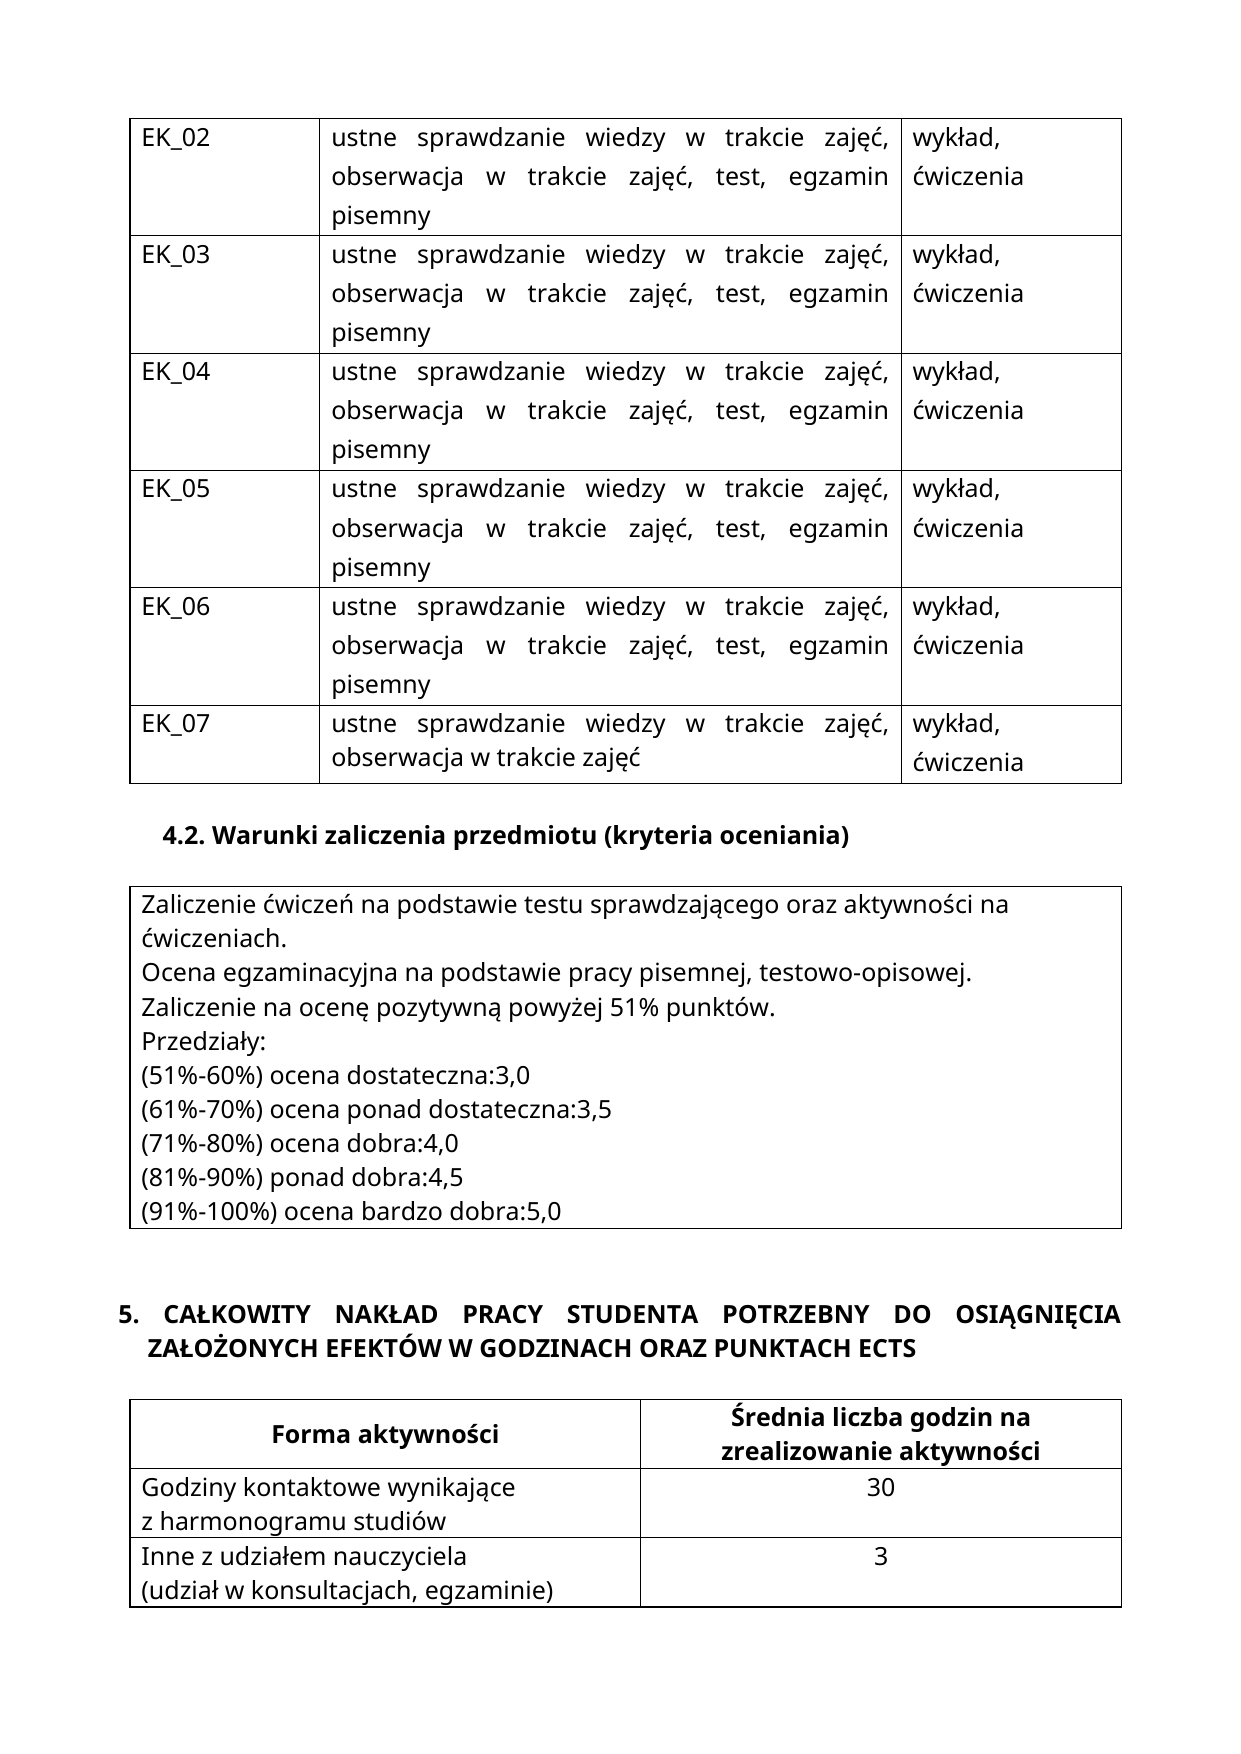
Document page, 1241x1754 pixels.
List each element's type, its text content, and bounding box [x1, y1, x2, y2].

table_cell EK_02 [131, 119, 319, 235]
table_cell wykład, ćwiczenia [902, 706, 1121, 783]
table_cell EK_04 [131, 354, 319, 470]
table_cell EK_07 [131, 706, 319, 783]
table_cell EK_05 [131, 471, 319, 587]
table_cell ustne sprawdzanie wiedzy w trakcie zajęć, obserwacja w trakcie zajęć, test, egzamin pisemny [320, 588, 901, 704]
text 4.2. Warunki zaliczenia przedmiotu (kryteria oceniania) [162, 818, 1122, 852]
table_cell wykład, ćwiczenia [902, 471, 1121, 587]
table_cell Godziny kontaktowe wynikające z harmonogramu studiów [131, 1469, 640, 1537]
table_cell EK_06 [131, 588, 319, 704]
table_cell wykład, ćwiczenia [902, 588, 1121, 704]
table_header Zaliczenie ćwiczeń na podstawie testu sprawdzającego oraz aktywności na ćwiczeniach. Ocena egzaminacyjna na podstawie pracy pisemnej, testowo-opisowej. Zaliczenie na ocenę pozytywną powyżej 51% punktów. Przedziały: (51%-60%) ocena dostateczna:3,0 (61%-70%) ocena ponad dostateczna:3,5 (71%-80%) ocena dobra:4,0 (81%-90%) ponad dobra:4,5 (91%-100%) ocena bardzo dobra:5,0 [131, 887, 1121, 1228]
table_cell Inne z udziałem nauczyciela (udział w konsultacjach, egzaminie) [131, 1538, 640, 1606]
table_cell 30 [641, 1469, 1121, 1537]
text 5. CAŁKOWITY NAKŁAD PRACY STUDENTA POTRZEBNY DO OSIĄGNIĘCIA ZAŁOŻONYCH EFEKTÓW W GODZINACH ORAZ PUNKTACH ECTS [118, 1297, 1122, 1365]
table_cell 3 [641, 1538, 1121, 1606]
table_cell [320, 119, 901, 235]
table_cell wykład, ćwiczenia [902, 354, 1121, 470]
table_cell ustne sprawdzanie wiedzy w trakcie zajęć, obserwacja w trakcie zajęć, test, egzamin pisemny [320, 471, 901, 587]
table_cell EK_03 [131, 236, 319, 353]
table_header Średnia liczba godzin na zrealizowanie aktywności [641, 1400, 1121, 1468]
table_cell ustne sprawdzanie wiedzy w trakcie zajęć, obserwacja w trakcie zajęć, test, egzamin pisemny [320, 354, 901, 470]
table_cell wykład, ćwiczenia [902, 236, 1121, 353]
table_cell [320, 236, 901, 353]
table_cell wykład, ćwiczenia [902, 119, 1121, 235]
table_cell ustne sprawdzanie wiedzy w trakcie zajęć, obserwacja w trakcie zajęć [320, 706, 901, 783]
table_header Forma aktywności [131, 1400, 640, 1468]
